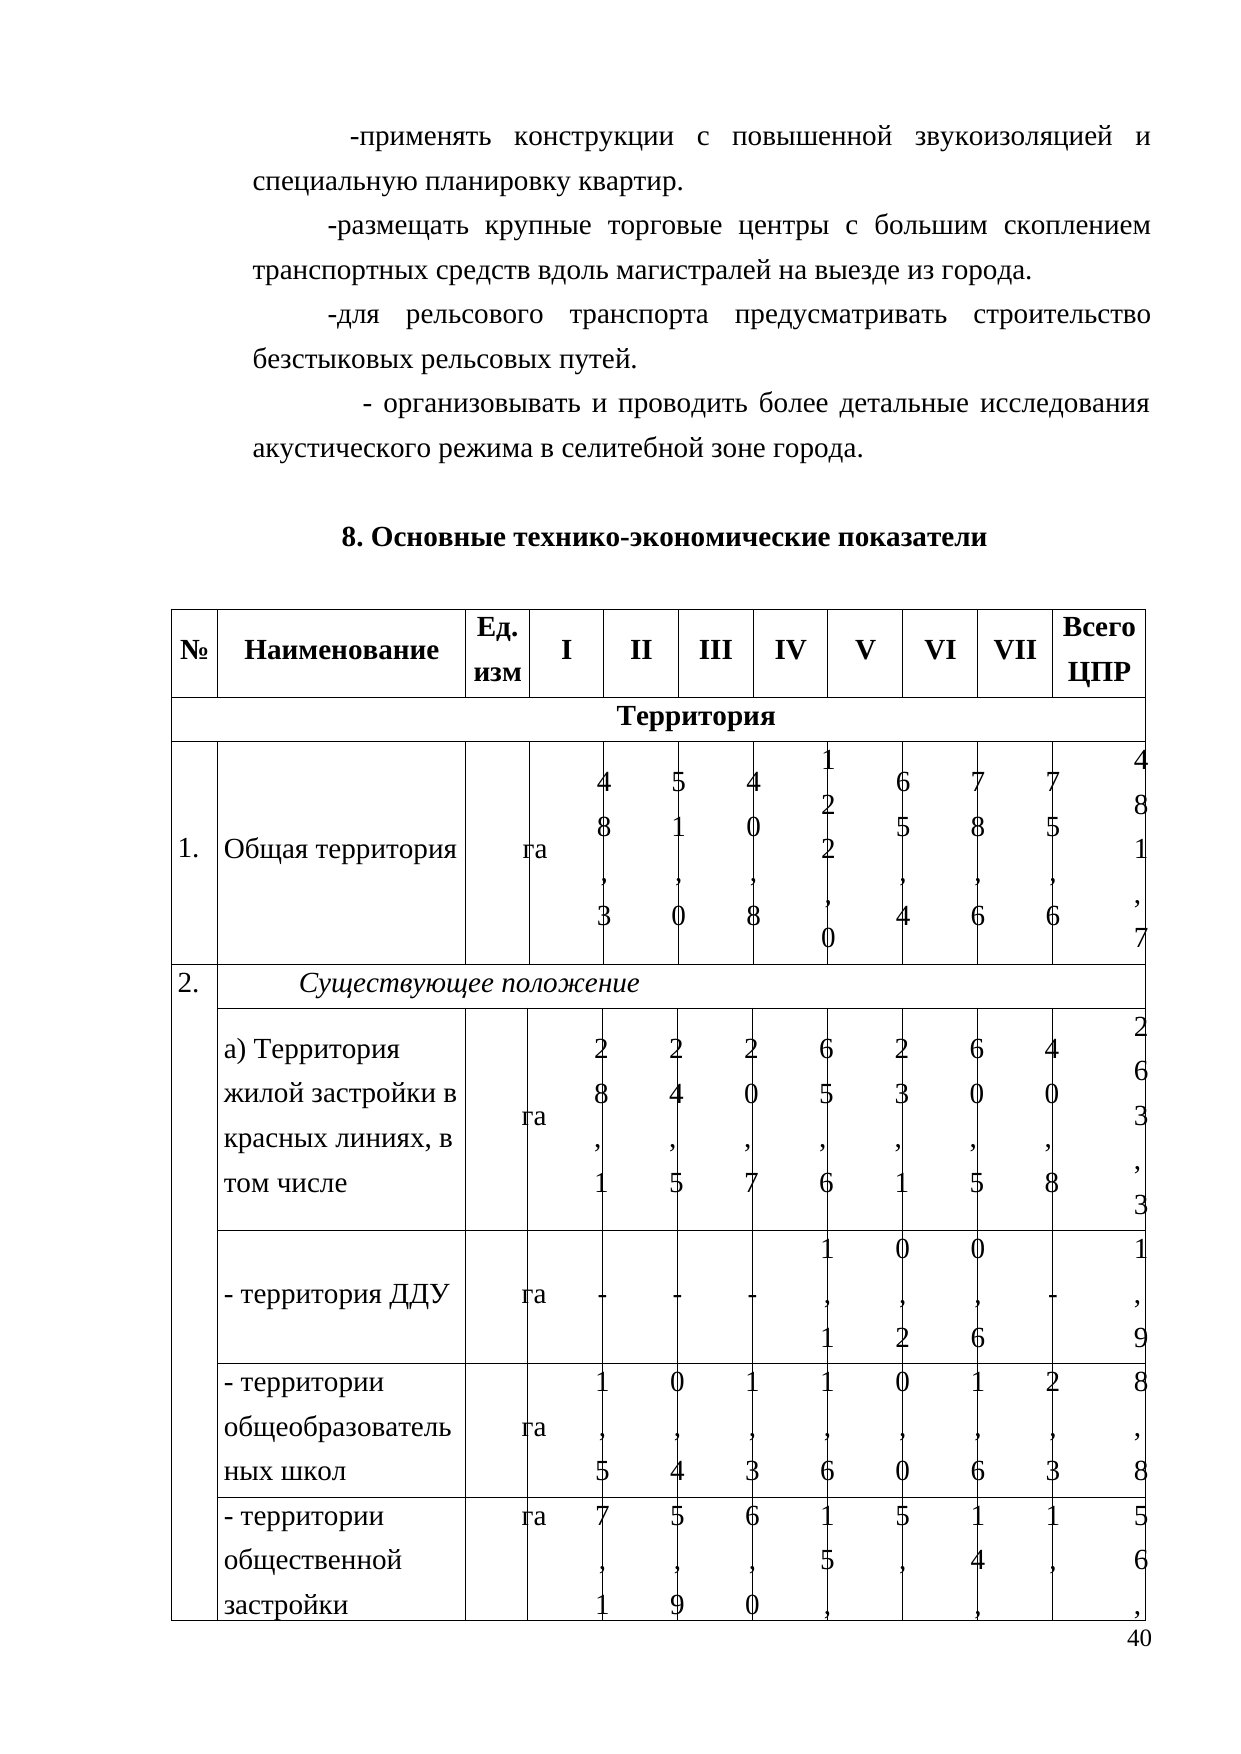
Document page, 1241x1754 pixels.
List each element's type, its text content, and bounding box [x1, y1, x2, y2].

table_cell 28,1 [528, 1009, 602, 1230]
table_cell - территории общеобразовательных школ [218, 1364, 465, 1497]
table_cell 20,7 [678, 1009, 752, 1230]
table_cell - [603, 1231, 677, 1363]
table_header Ед. изм [466, 610, 529, 697]
text 8. Основные технико-экономические показатели [177, 519, 1152, 553]
table_cell 15,6 [753, 1498, 827, 1620]
table_cell 6,0 [678, 1498, 752, 1620]
table_cell - [528, 1231, 602, 1363]
table_cell Территория [172, 698, 1145, 741]
table_cell 0,6 [903, 1231, 977, 1363]
table_header VII [978, 610, 1052, 697]
table_cell 14,9 [903, 1498, 977, 1620]
table_cell 122,0 [754, 742, 827, 964]
table_cell Общая территория [218, 742, 465, 964]
table_cell 1,3 [678, 1364, 752, 1497]
table_cell га [466, 1009, 527, 1230]
table_cell 75,6 [978, 742, 1052, 964]
table_cell - [978, 1231, 1052, 1363]
text -для рельсового транспорта предусматривать строительство безстыковых рельсовых путей. [252, 296, 1152, 374]
table_cell га [466, 1498, 527, 1620]
table_cell 1,2 [978, 1498, 1052, 1620]
table_cell Существующее положение [218, 965, 1145, 1008]
table_cell 1,6 [903, 1364, 977, 1497]
table_cell 40,8 [679, 742, 753, 964]
table_header Всего ЦПР [1053, 610, 1145, 697]
table_cell 24,5 [603, 1009, 677, 1230]
table_cell 1,1 [753, 1231, 827, 1363]
table_cell 7,1 [528, 1498, 602, 1620]
table_cell 78,6 [903, 742, 977, 964]
table_cell 60,5 [903, 1009, 977, 1230]
table_cell 0,4 [603, 1364, 677, 1497]
table_header Наименование [218, 610, 465, 697]
table_header I [530, 610, 603, 697]
text - организовывать и проводить более детальные исследования акустического режима в селитебной зоне города. [252, 386, 1152, 464]
table_cell 5,7 [828, 1498, 902, 1620]
table_cell 1,9 [1053, 1231, 1145, 1363]
table_header № [172, 610, 217, 697]
table_cell - [678, 1231, 752, 1363]
table_header IV [754, 610, 827, 697]
table_cell а) Территория жилой застройки в красных линиях, в том числе [218, 1009, 465, 1230]
table_cell - территория ДДУ [218, 1231, 465, 1363]
text -применять конструкции с повышенной звукоизоляцией и специальную планировку квартир. [252, 118, 1152, 196]
table_cell 5,9 [603, 1498, 677, 1620]
table_cell га [466, 1364, 527, 1497]
table_cell 1,6 [753, 1364, 827, 1497]
table_header II [604, 610, 678, 697]
table_cell 2,3 [978, 1364, 1052, 1497]
table_cell [172, 742, 217, 964]
table_cell 1,5 [528, 1364, 602, 1497]
table_cell 65,4 [828, 742, 902, 964]
table_cell [172, 965, 217, 1620]
table_cell 481,7 [1053, 742, 1145, 964]
table_header VI [903, 610, 977, 697]
table_cell га [466, 1231, 527, 1363]
table_cell 40,8 [978, 1009, 1052, 1230]
table_cell 263,3 [1053, 1009, 1145, 1230]
table_cell га [466, 742, 529, 964]
table_header V [828, 610, 902, 697]
table_cell 48,3 [530, 742, 603, 964]
table_cell 23,1 [828, 1009, 902, 1230]
table_cell 0,0 [828, 1364, 902, 1497]
table_cell 0,2 [828, 1231, 902, 1363]
table_cell - территории общественной застройки [218, 1498, 465, 1620]
text -размещать крупные торговые центры с большим скоплением транспортных средств вдоль магистралей на выезде из города. [252, 207, 1152, 285]
table_cell 56,4 [1053, 1498, 1145, 1620]
table_cell 8,8 [1053, 1364, 1145, 1497]
table_header III [679, 610, 753, 697]
table_cell 65,6 [753, 1009, 827, 1230]
table_cell 51,0 [604, 742, 678, 964]
